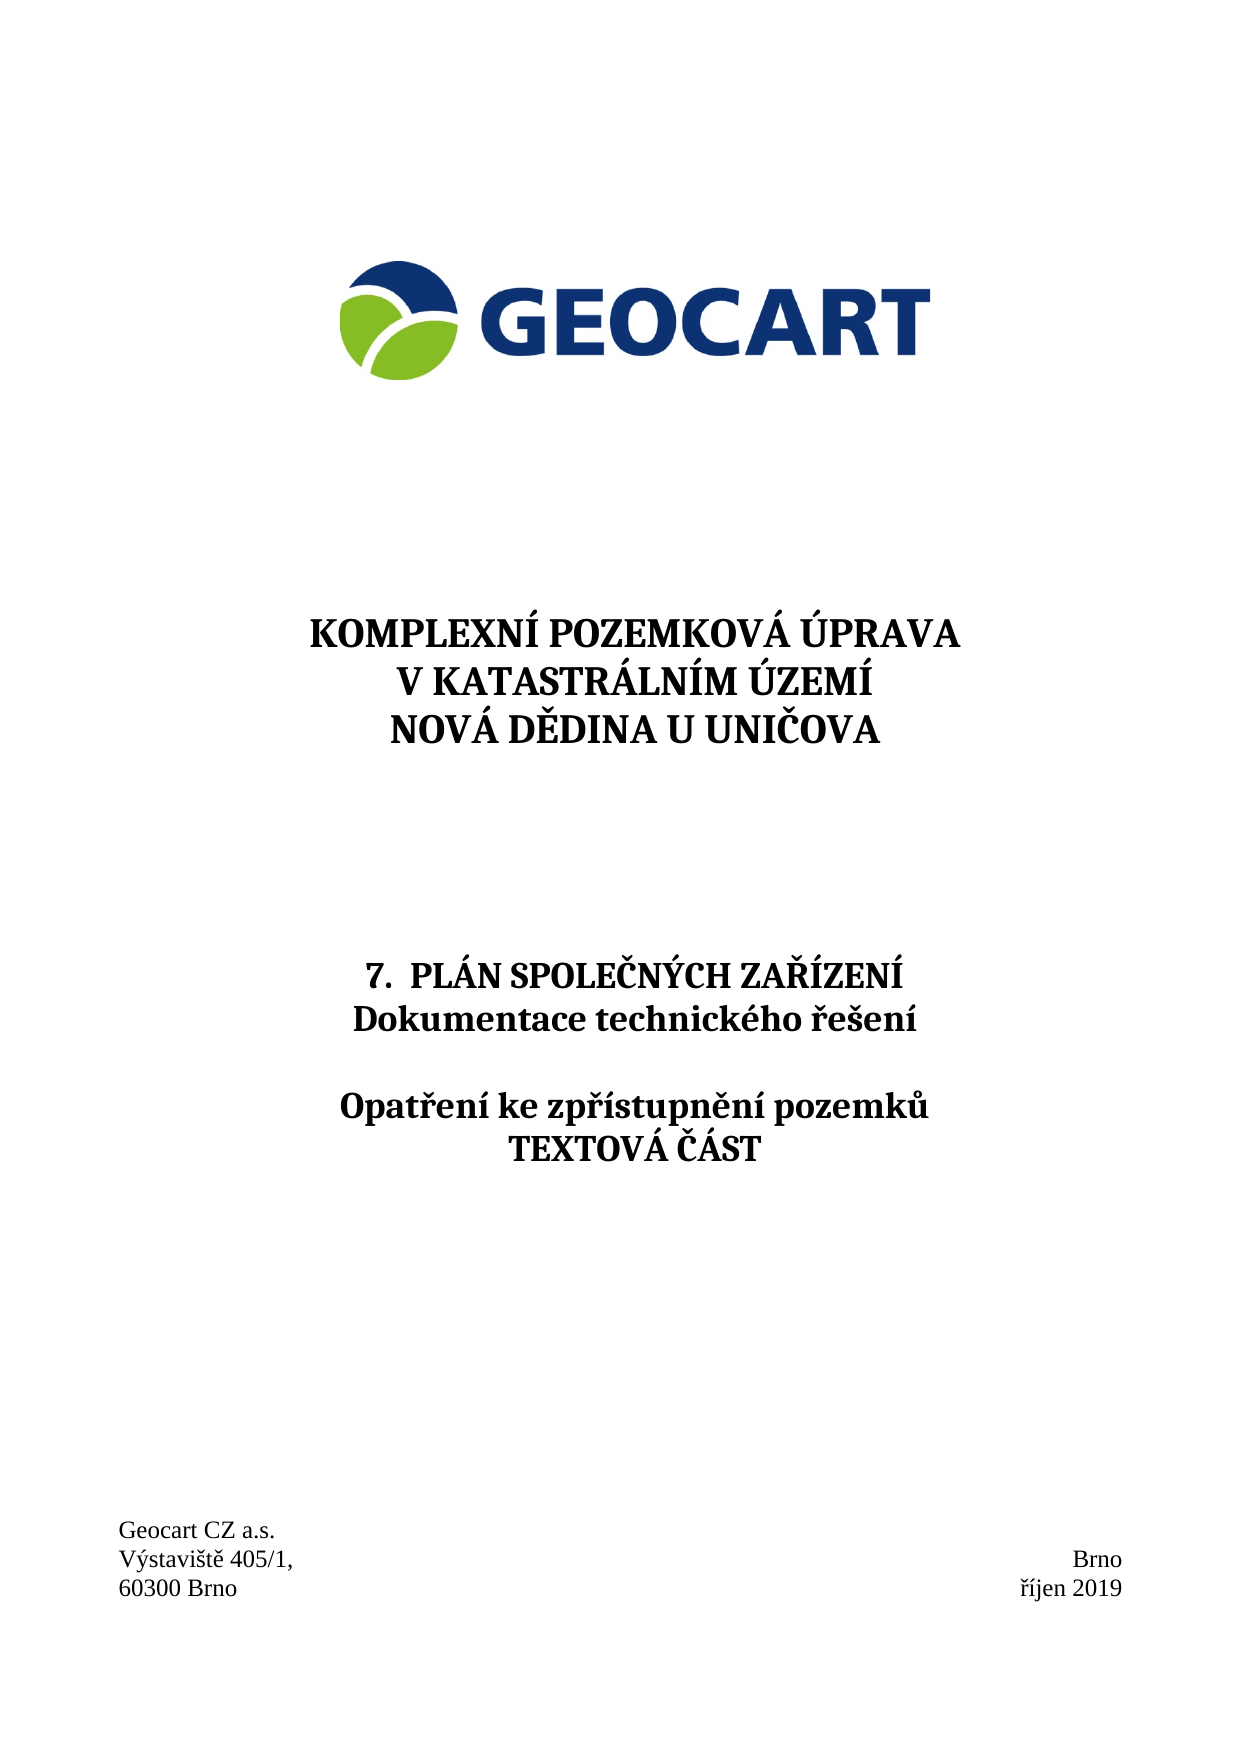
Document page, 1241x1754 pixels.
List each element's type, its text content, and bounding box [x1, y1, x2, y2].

text 60300 Brno říjen 2019 [89, 1573, 1152, 1602]
text Opatření ke zpřístupnění pozemků [89, 1084, 1152, 1127]
text Dokumentace technického řešení [89, 998, 1152, 1041]
text Výstaviště 405/1, Brno [89, 1544, 1152, 1573]
text V KATASTRÁLNÍM ÚZEMÍ [89, 658, 1152, 706]
picture [339, 261, 931, 380]
text KOMPLEXNÍ POZEMKOVÁ ÚPRAVA [89, 610, 1152, 658]
text Geocart CZ a.s. [89, 1516, 1152, 1544]
text TEXTOVÁ ČÁST [89, 1127, 1152, 1171]
text NOVÁ DĚDINA U UNIČOVA [89, 706, 1152, 754]
text 7. PLÁN SPOLEČNÝCH ZAŘÍZENÍ [89, 955, 1152, 998]
